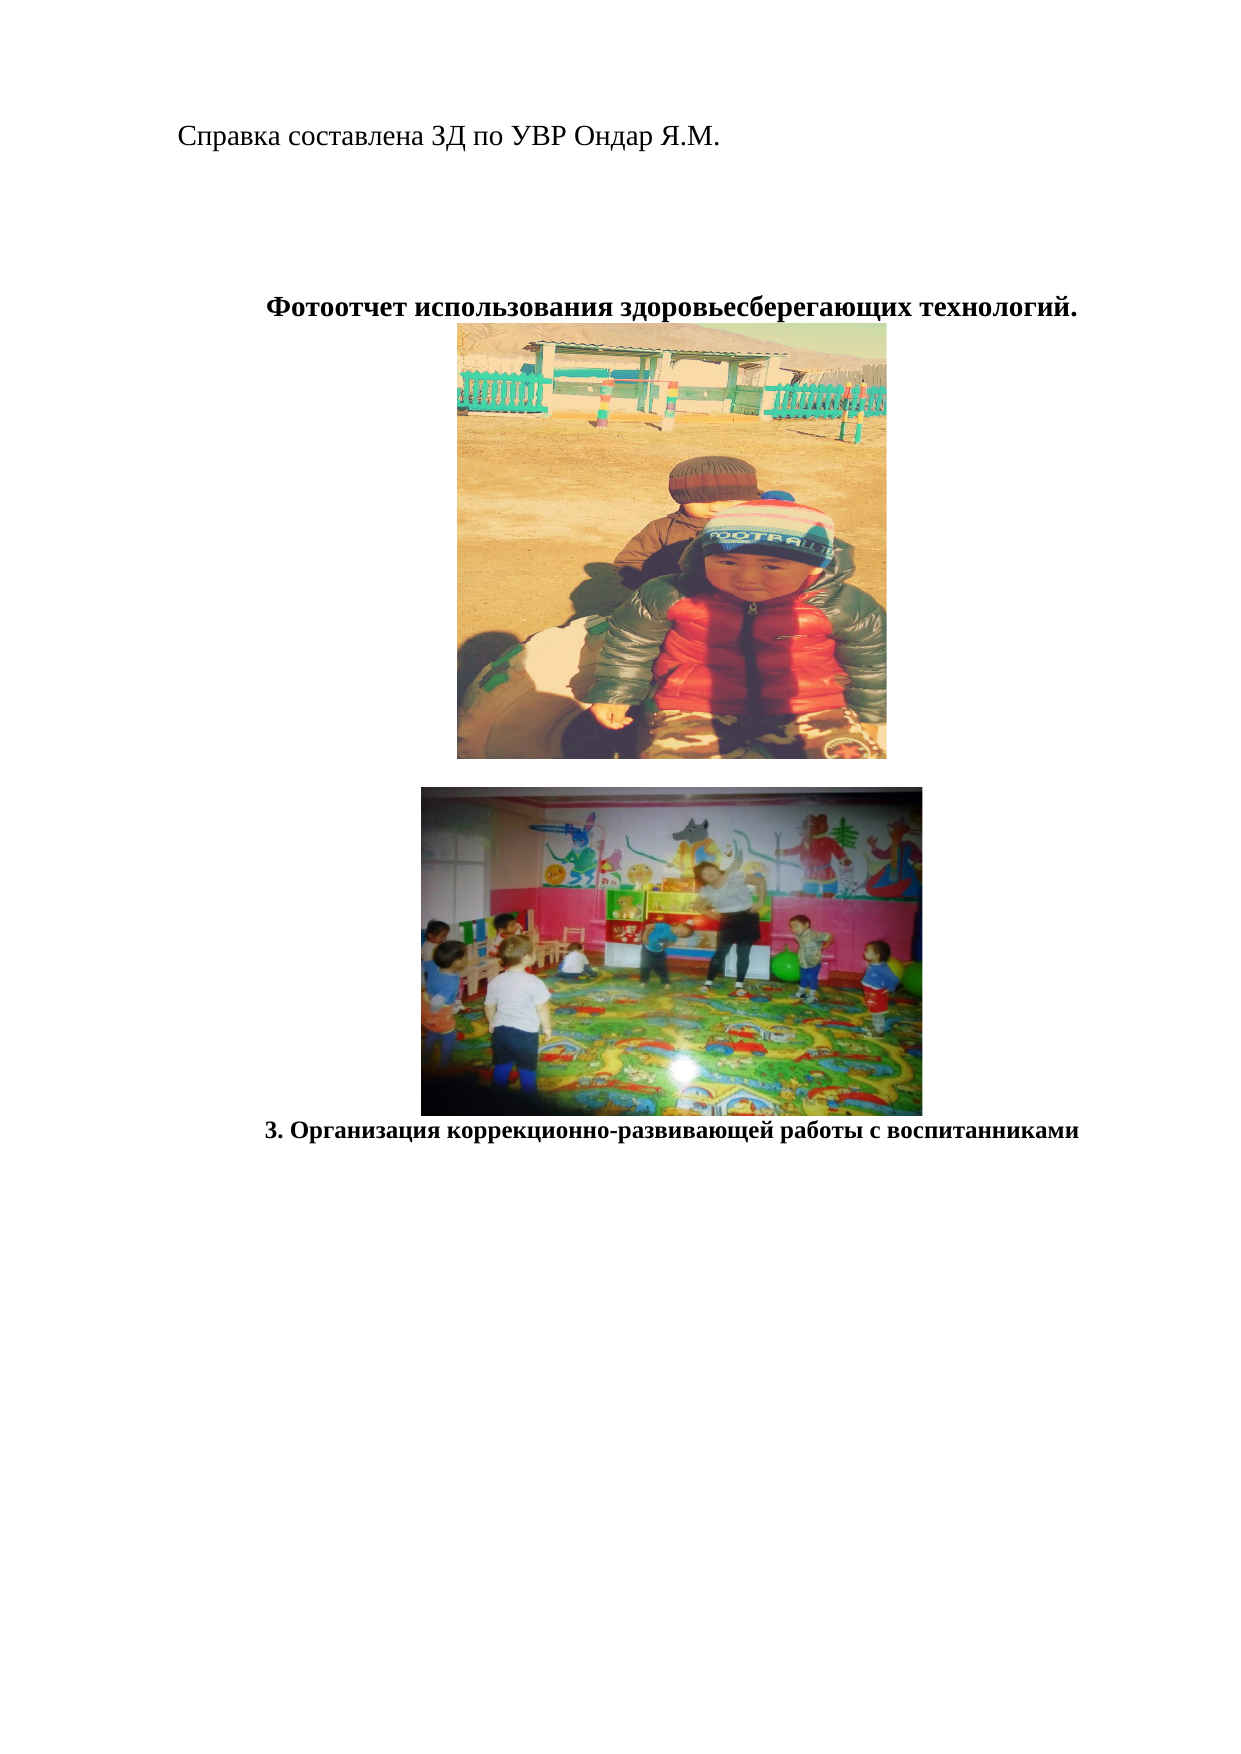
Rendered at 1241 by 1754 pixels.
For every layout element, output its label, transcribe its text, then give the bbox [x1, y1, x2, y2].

text Справка составлена ЗД по УВР Ондар Я.М. [177, 118, 1152, 152]
picture [421, 787, 923, 1116]
list Фотоотчет использования здоровьесберегающих технологий. [192, 289, 1152, 323]
list 3. Организация коррекционно-развивающей работы с воспитанниками [192, 1115, 1152, 1144]
picture [457, 323, 887, 759]
